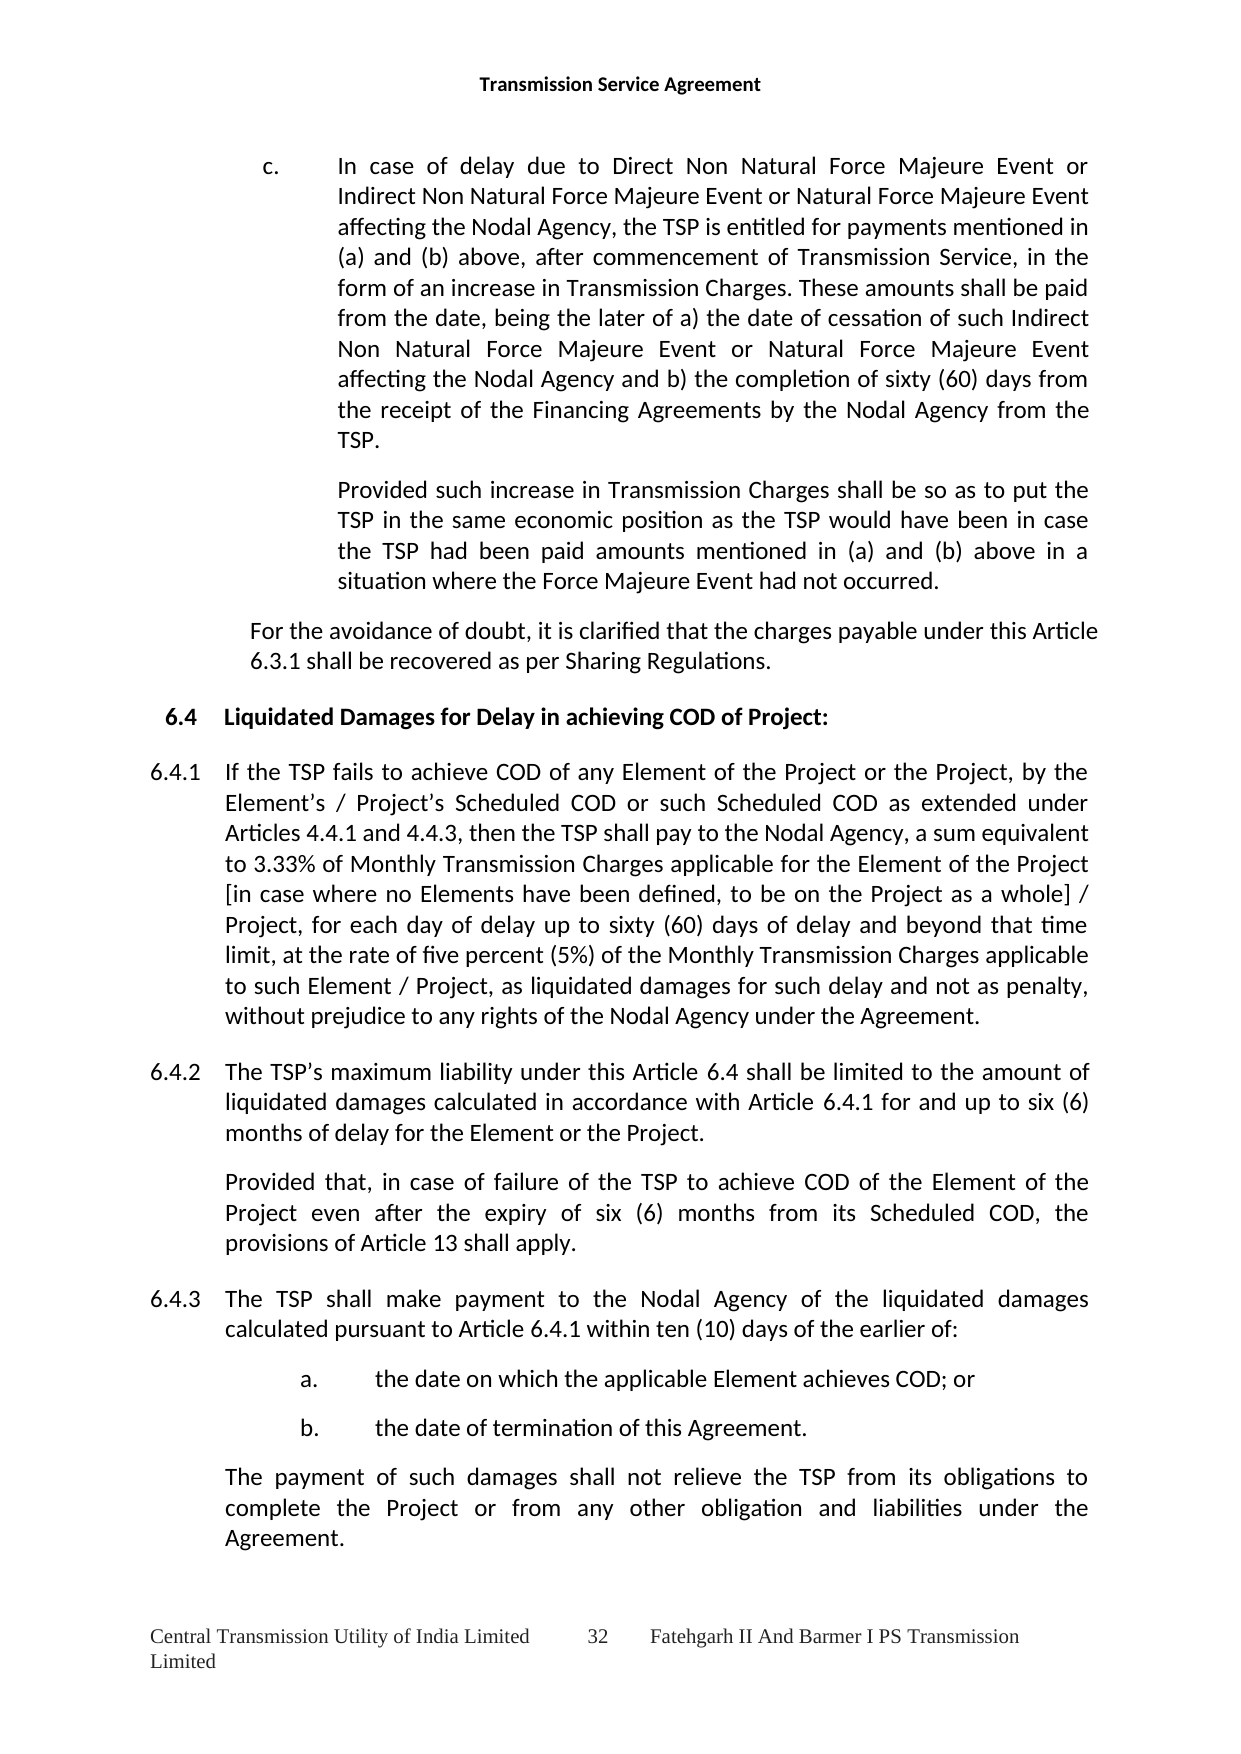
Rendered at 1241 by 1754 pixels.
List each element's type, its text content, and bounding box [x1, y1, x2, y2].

list the date on which the applicable Element achieves COD; or [300, 1363, 1090, 1393]
text For the avoidance of doubt, it is clarified that the charges payable under this Article 6.3.1 shall be recovered as per Sharing Regulations. [250, 615, 1100, 676]
text The payment of such damages shall not relieve the TSP from its obligations to complete the Project or from any other obligation and liabilities under the Agreement. [225, 1461, 1090, 1553]
list In case of delay due to Direct Non Natural Force Majeure Event or Indirect Non Natural Force Majeure Event or Natural Force Majeure Event affecting the Nodal Agency, the TSP is entitled for payments mentioned in (a) and (b) above, after commencement of Transmission Service, in the form of an increase in Transmission Charges. These amounts shall be paid from the date, being the later of a) the date of cessation of such Indirect Non Natural Force Majeure Event or Natural Force Majeure Event affecting the Nodal Agency and b) the completion of sixty (60) days from the receipt of the Financing Agreements by the Nodal Agency from the TSP. [262, 150, 1090, 455]
text Provided such increase in Transmission Charges shall be so as to put the TSP in the same economic position as the TSP would have been in case the TSP had been paid amounts mentioned in (a) and (b) above in a situation where the Force Majeure Event had not occurred. [337, 474, 1090, 596]
text Provided that, in case of failure of the TSP to achieve COD of the Element of the Project even after the expiry of six (6) months from its Scheduled COD, the provisions of Article 13 shall apply. [225, 1166, 1090, 1258]
list the date of termination of this Agreement. [300, 1412, 1090, 1442]
subtitle If the TSP fails to achieve COD of any Element of the Project or the Project, by the Element’s / Project’s Scheduled COD or such Scheduled COD as extended under Articles 4.4.1 and 4.4.3, then the TSP shall pay to the Nodal Agency, a sum equivalent to 3.33% of Monthly Transmission Charges applicable for the Element of the Project [in case where no Elements have been defined, to be on the Project as a whole] / Project, for each day of delay up to sixty (60) days of delay and beyond that time limit, at the rate of five percent (5%) of the Monthly Transmission Charges applicable to such Element / Project, as liquidated damages for such delay and not as penalty, without prejudice to any rights of the Nodal Agency under the Agreement. [150, 756, 1090, 1031]
subtitle The TSP’s maximum liability under this Article 6.4 shall be limited to the amount of liquidated damages calculated in accordance with Article 6.4.1 for and up to six (6) months of delay for the Element or the Project. [150, 1056, 1090, 1148]
subtitle Liquidated Damages for Delay in achieving COD of Project: [165, 701, 1090, 731]
subtitle The TSP shall make payment to the Nodal Agency of the liquidated damages calculated pursuant to Article 6.4.1 within ten (10) days of the earlier of: [150, 1283, 1090, 1344]
